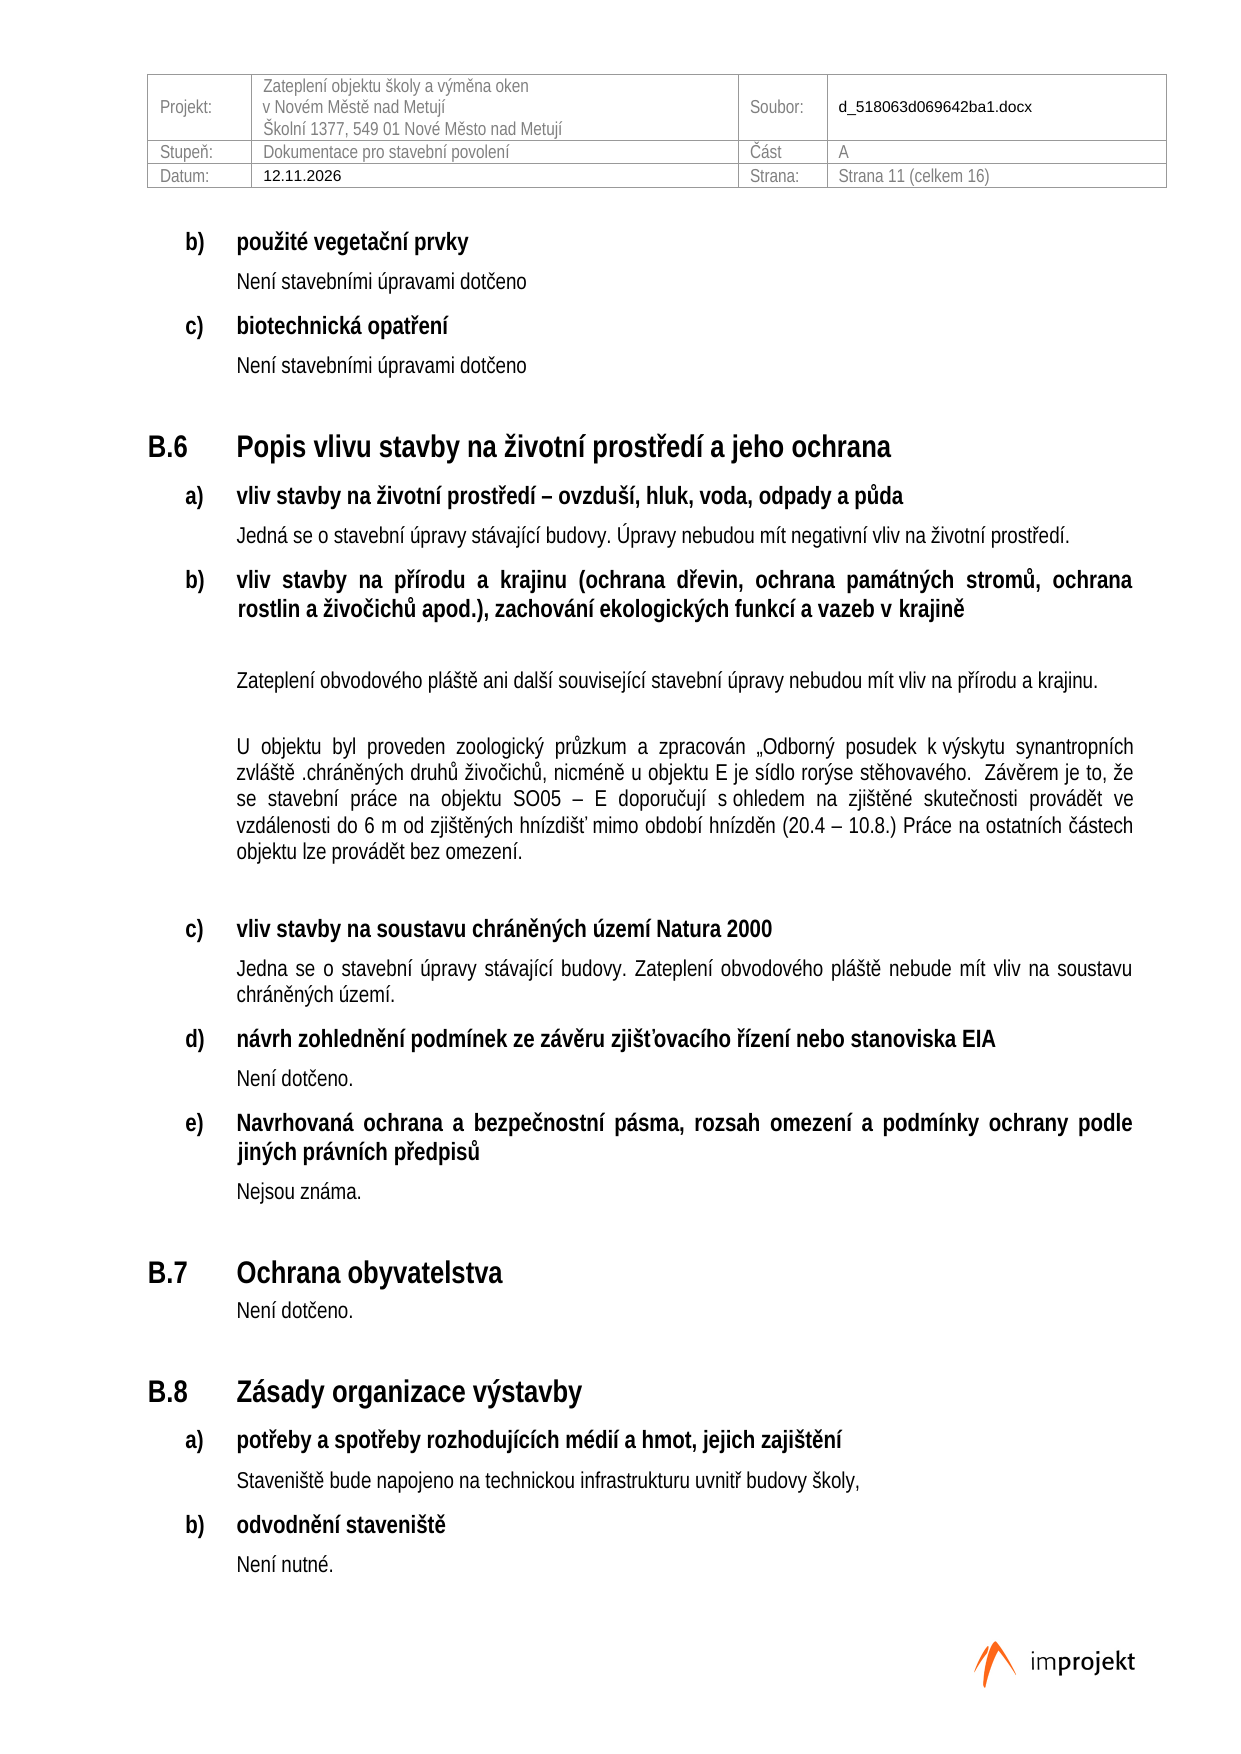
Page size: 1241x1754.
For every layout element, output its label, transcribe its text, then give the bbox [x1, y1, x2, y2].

text Není dotčeno. [236, 1297, 1134, 1323]
subtitle vliv stavby na soustavu chráněných území Natura 2000 [185, 914, 1134, 942]
subtitle Zásady organizace výstavby [148, 1373, 1134, 1409]
text Není stavebními úpravami dotčeno [236, 268, 1134, 294]
subtitle návrh zohlednění podmínek ze závěru zjišťovacího řízení nebo stanoviska EIA [185, 1024, 1134, 1053]
text Jedna se o stavební úpravy stávající budovy. Zateplení obvodového pláště nebude mít vliv na soustavu chráněných území. [236, 955, 1134, 1008]
subtitle použité vegetační prvky [185, 227, 1134, 255]
picture [972, 1639, 1137, 1689]
subtitle vliv stavby na přírodu a krajinu (ochrana dřevin, ochrana památných stromů, ochrana rostlin a živočichů apod.), zachování ekologických funkcí a vazeb v krajině [185, 565, 1134, 622]
text Zateplení obvodového pláště ani další související stavební úpravy nebudou mít vliv na přírodu a krajinu. [236, 667, 1134, 694]
subtitle odvodnění staveniště [185, 1510, 1134, 1538]
subtitle Navrhovaná ochrana a bezpečnostní pásma, rozsah omezení a podmínky ochrany podle jiných právních předpisů [185, 1108, 1134, 1166]
subtitle vliv stavby na životní prostředí – ovzduší, hluk, voda, odpady a půda [185, 481, 1134, 509]
subtitle biotechnická opatření [185, 311, 1134, 339]
text Není dotčeno. [236, 1065, 1134, 1092]
text Není stavebními úpravami dotčeno [236, 352, 1134, 378]
text U objektu byl proveden zoologický průzkum a zpracován „Odborný posudek k výskytu synantropních zvláště .chráněných druhů živočichů, nicméně u objektu E je sídlo rorýse stěhovavého. Závěrem je to, že se stavební práce na objektu SO05 – E doporučují s ohledem na zjištěné skutečnosti provádět ve vzdálenosti do 6 m od zjištěných hnízdišť mimo období hnízděn (20.4 – 10.8.) Práce na ostatních částech objektu lze provádět bez omezení. [236, 733, 1134, 864]
subtitle Popis vlivu stavby na životní prostředí a jeho ochrana [148, 428, 1134, 464]
text Jedná se o stavební úpravy stávající budovy. Úpravy nebudou mít negativní vliv na životní prostředí. [236, 522, 1134, 548]
subtitle Ochrana obyvatelstva [148, 1254, 1134, 1290]
text Není nutné. [236, 1551, 1134, 1577]
subtitle potřeby a spotřeby rozhodujících médií a hmot, jejich zajištění [185, 1426, 1134, 1454]
text Nejsou známa. [236, 1178, 1134, 1204]
text Staveniště bude napojeno na technickou infrastrukturu uvnitř budovy školy, [236, 1467, 1134, 1493]
